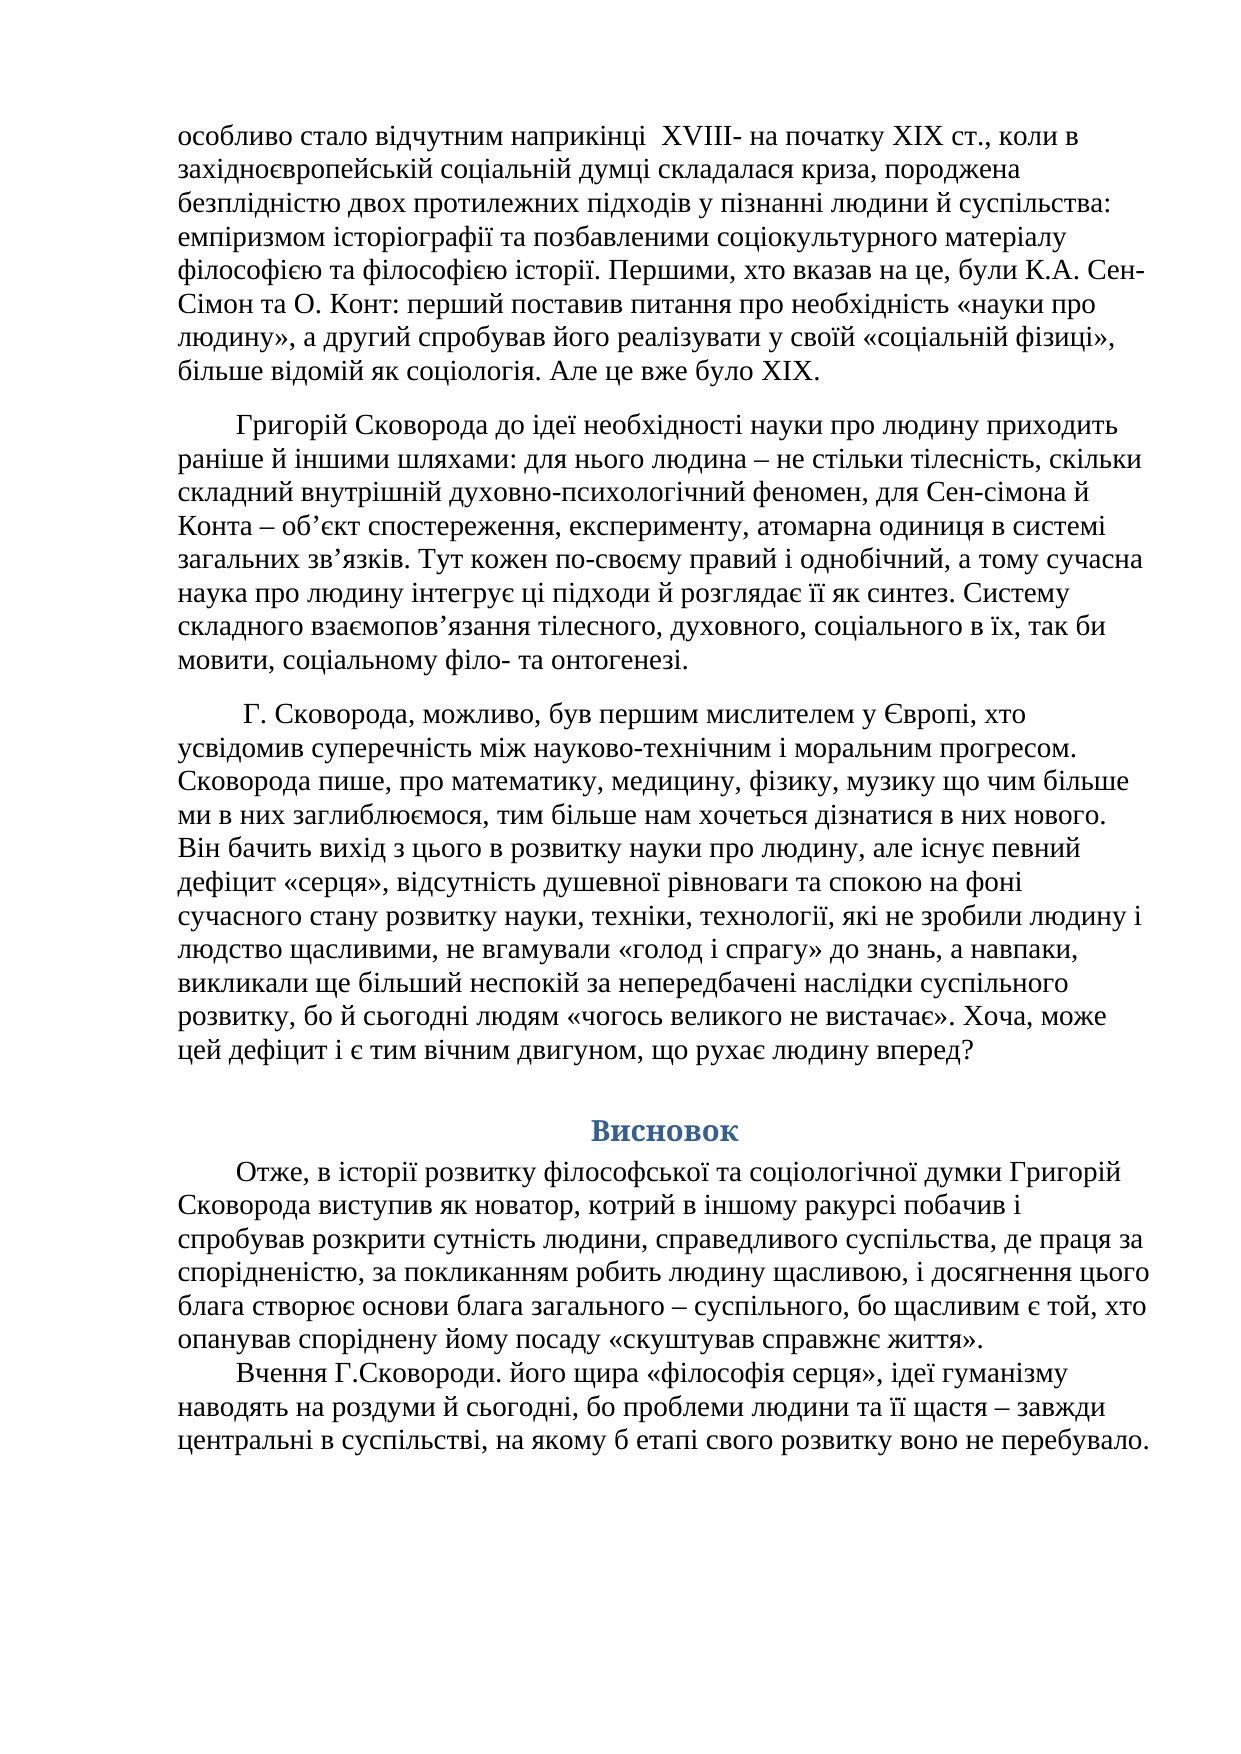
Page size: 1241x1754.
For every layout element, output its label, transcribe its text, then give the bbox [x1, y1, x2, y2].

text Григорій Сковорода до ідеї необхідності науки про людину приходить раніше й іншими шляхами: для нього людина – не стільки тілесність, скільки складний внутрішній духовно-психологічний феномен, для Сен-сімона й Конта – об’єкт спостереження, експерименту, атомарна одиниця в системі загальних зв’язків. Тут кожен по-своєму правий і однобічний, а тому сучасна наука про людину інтегрує ці підходи й розглядає її як синтез. Систему складного взаємопов’язання тілесного, духовного, соціального в їх, так би мовити, соціальному філо- та онтогенезі. [177, 407, 1152, 676]
subtitle Висновок [177, 1115, 1152, 1149]
text Вчення Г.Сковороди. його щира «філософія серця», ідеї гуманізму наводять на роздуми й сьогодні, бо проблеми людини та її щастя – завжди центральні в суспільстві, на якому б етапі свого розвитку воно не перебувало. [177, 1355, 1152, 1456]
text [177, 118, 1152, 386]
text Отже, в історії розвитку філософської та соціологічної думки Григорій Сковорода виступив як новатор, котрий в іншому ракурсі побачив і спробував розкрити сутність людини, справедливого суспільства, де праця за спорідненістю, за покликанням робить людину щасливою, і досягнення цього блага створює основи блага загального – суспільного, бо щасливим є той, хто опанував споріднену йому посаду «скуштував справжнє життя». [177, 1154, 1152, 1355]
text Г. Сковорода, можливо, був першим мислителем у Європі, хто усвідомив суперечність між науково-технічним і моральним прогресом. Сковорода пише, про математику, медицину, фізику, музику що чим більше ми в них заглиблюємося, тим більше нам хочеться дізнатися в них нового. Він бачить вихід з цього в розвитку науки про людину, але існує певний дефіцит «серця», відсутність душевної рівноваги та спокою на фоні сучасного стану розвитку науки, техніки, технології, які не зробили людину і людство щасливими, не вгамували «голод і спрагу» до знань, а навпаки, викликали ще більший неспокій за непередбачені наслідки суспільного розвитку, бо й сьогодні людям «чогось великого не вистачає». Хоча, може цей дефіцит і є тим вічним двигуном, що рухає людину вперед? [177, 696, 1152, 1065]
